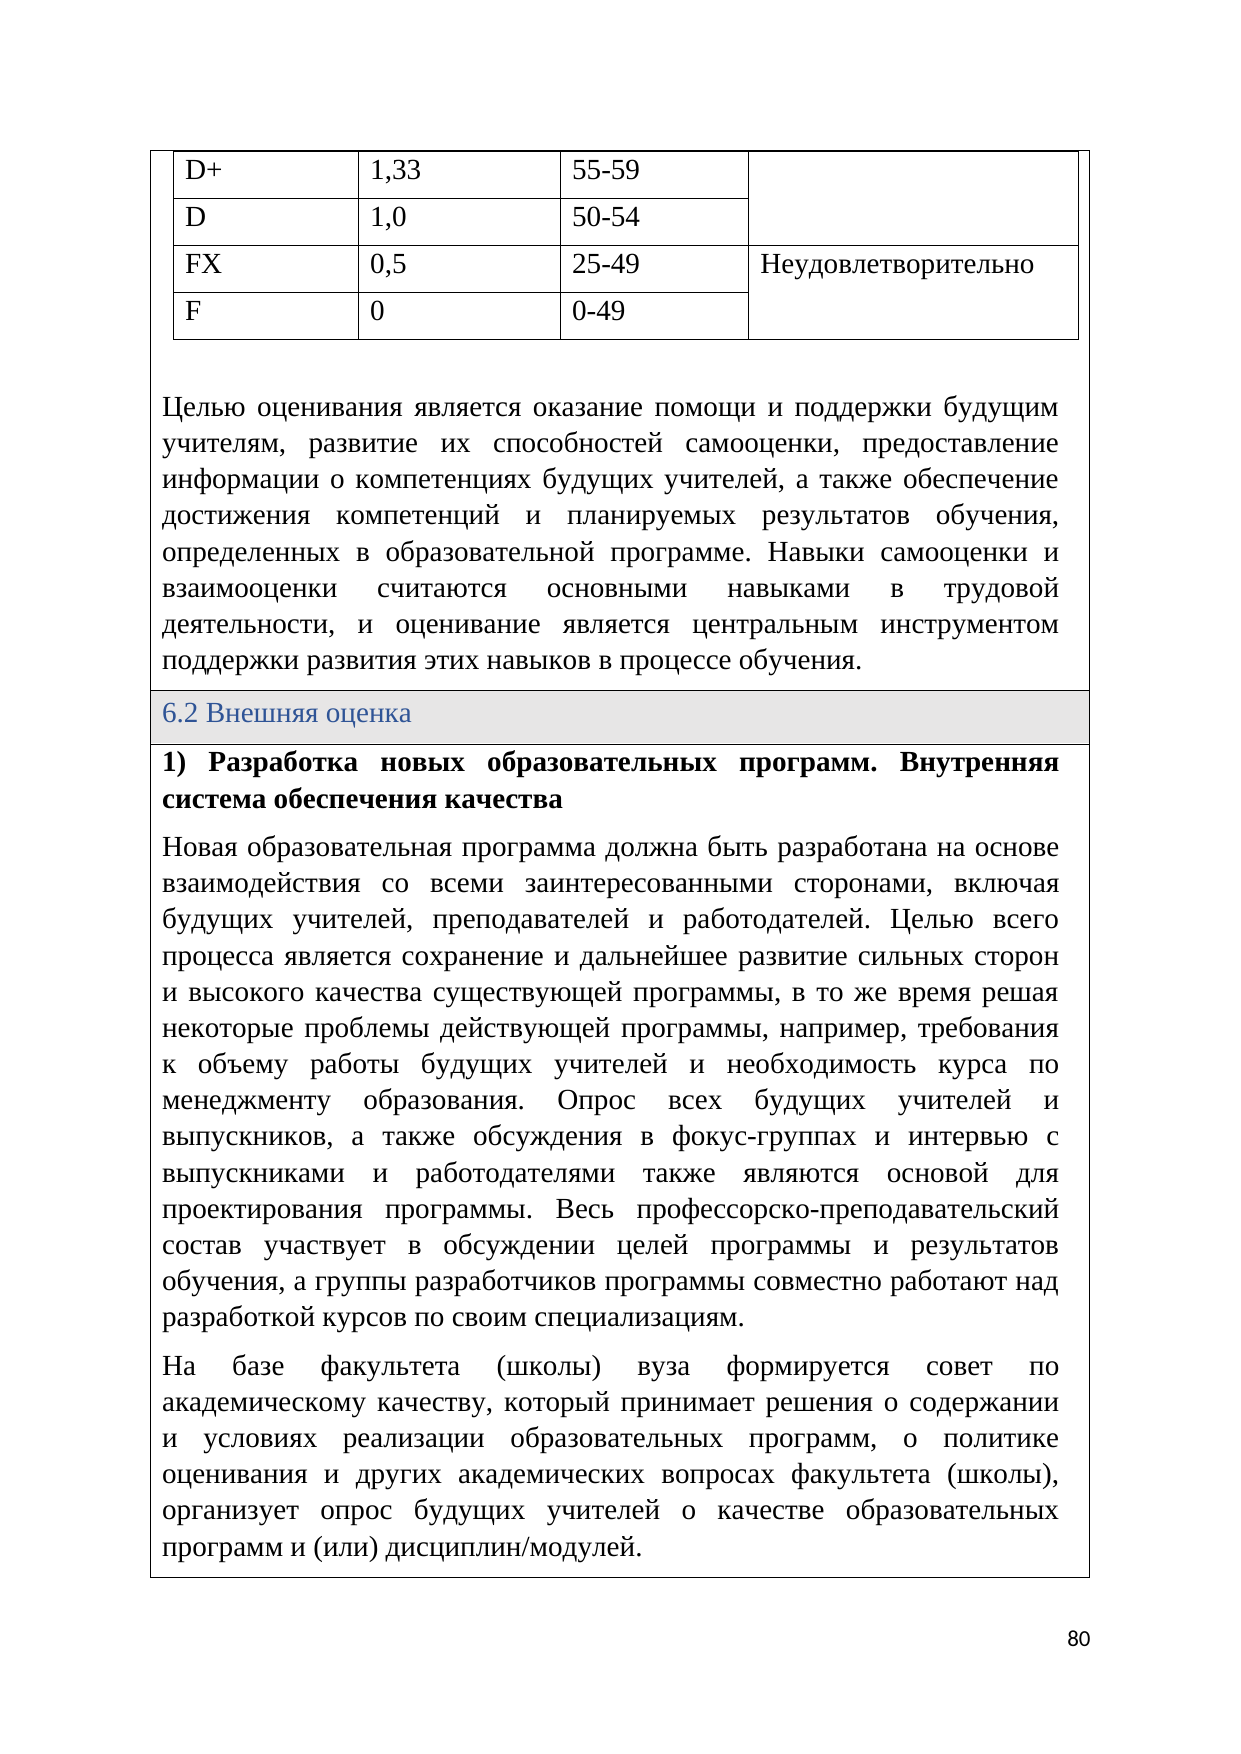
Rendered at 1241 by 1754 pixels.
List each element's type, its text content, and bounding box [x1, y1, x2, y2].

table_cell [151, 151, 1089, 690]
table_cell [151, 745, 1089, 1577]
table_cell 6.2 Внешняя оценка [151, 691, 1089, 743]
